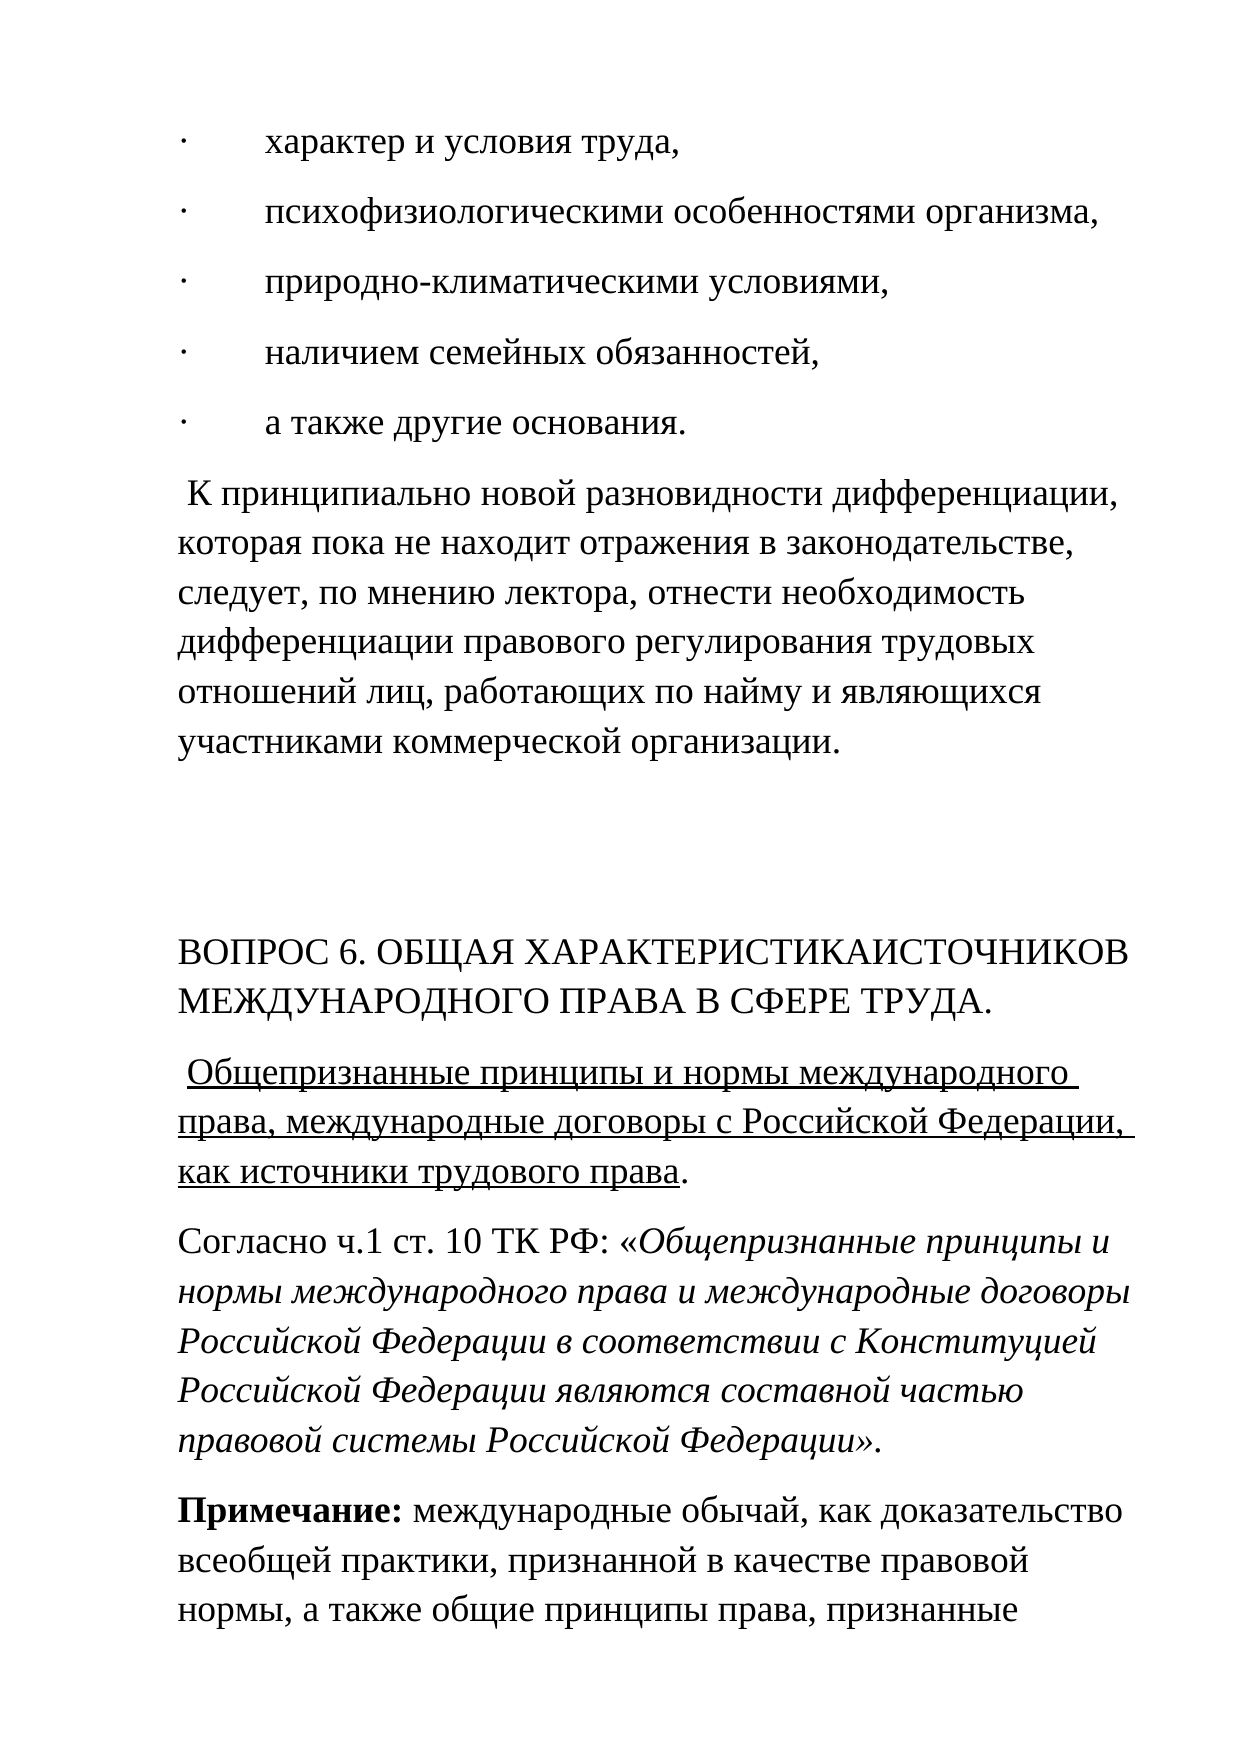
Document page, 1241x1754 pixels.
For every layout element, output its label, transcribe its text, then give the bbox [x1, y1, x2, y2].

text Согласно ч.1 ст. 10 ТК РФ: «Общепризнанные принципы и нормы международного права и международные договоры Российской Федерации в соответствии с Конституцией Российской Федерации являются составной частью правовой системы Российской Федерации». [177, 1219, 1152, 1460]
text ВОПРОС 6. ОБЩАЯ ХАРАКТЕРИСТИКАИСТОЧНИКОВ МЕЖДУНАРОДНОГО ПРАВА В СФЕРЕ ТРУДА. [177, 929, 1152, 1022]
text · характер и условия труда, [177, 118, 1152, 161]
text · природно-климатическими условиями, [177, 259, 1152, 302]
text · а также другие основания. [177, 400, 1152, 443]
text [177, 1488, 1152, 1630]
text К принципиально новой разновидности дифференциации, которая пока не находит отражения в законодательстве, следует, по мнению лектора, отнести необходимость дифференциации правового регулирования трудовых отношений лиц, работающих по найму и являющихся участниками коммерческой организации. [177, 470, 1152, 761]
text Общепризнанные принципы и нормы международного права, международные договоры с Российской Федерации, как источники трудового права. [177, 1049, 1152, 1192]
text · психофизиологическими особенностями организма, [177, 188, 1152, 232]
text · наличием семейных обязанностей, [177, 329, 1152, 372]
